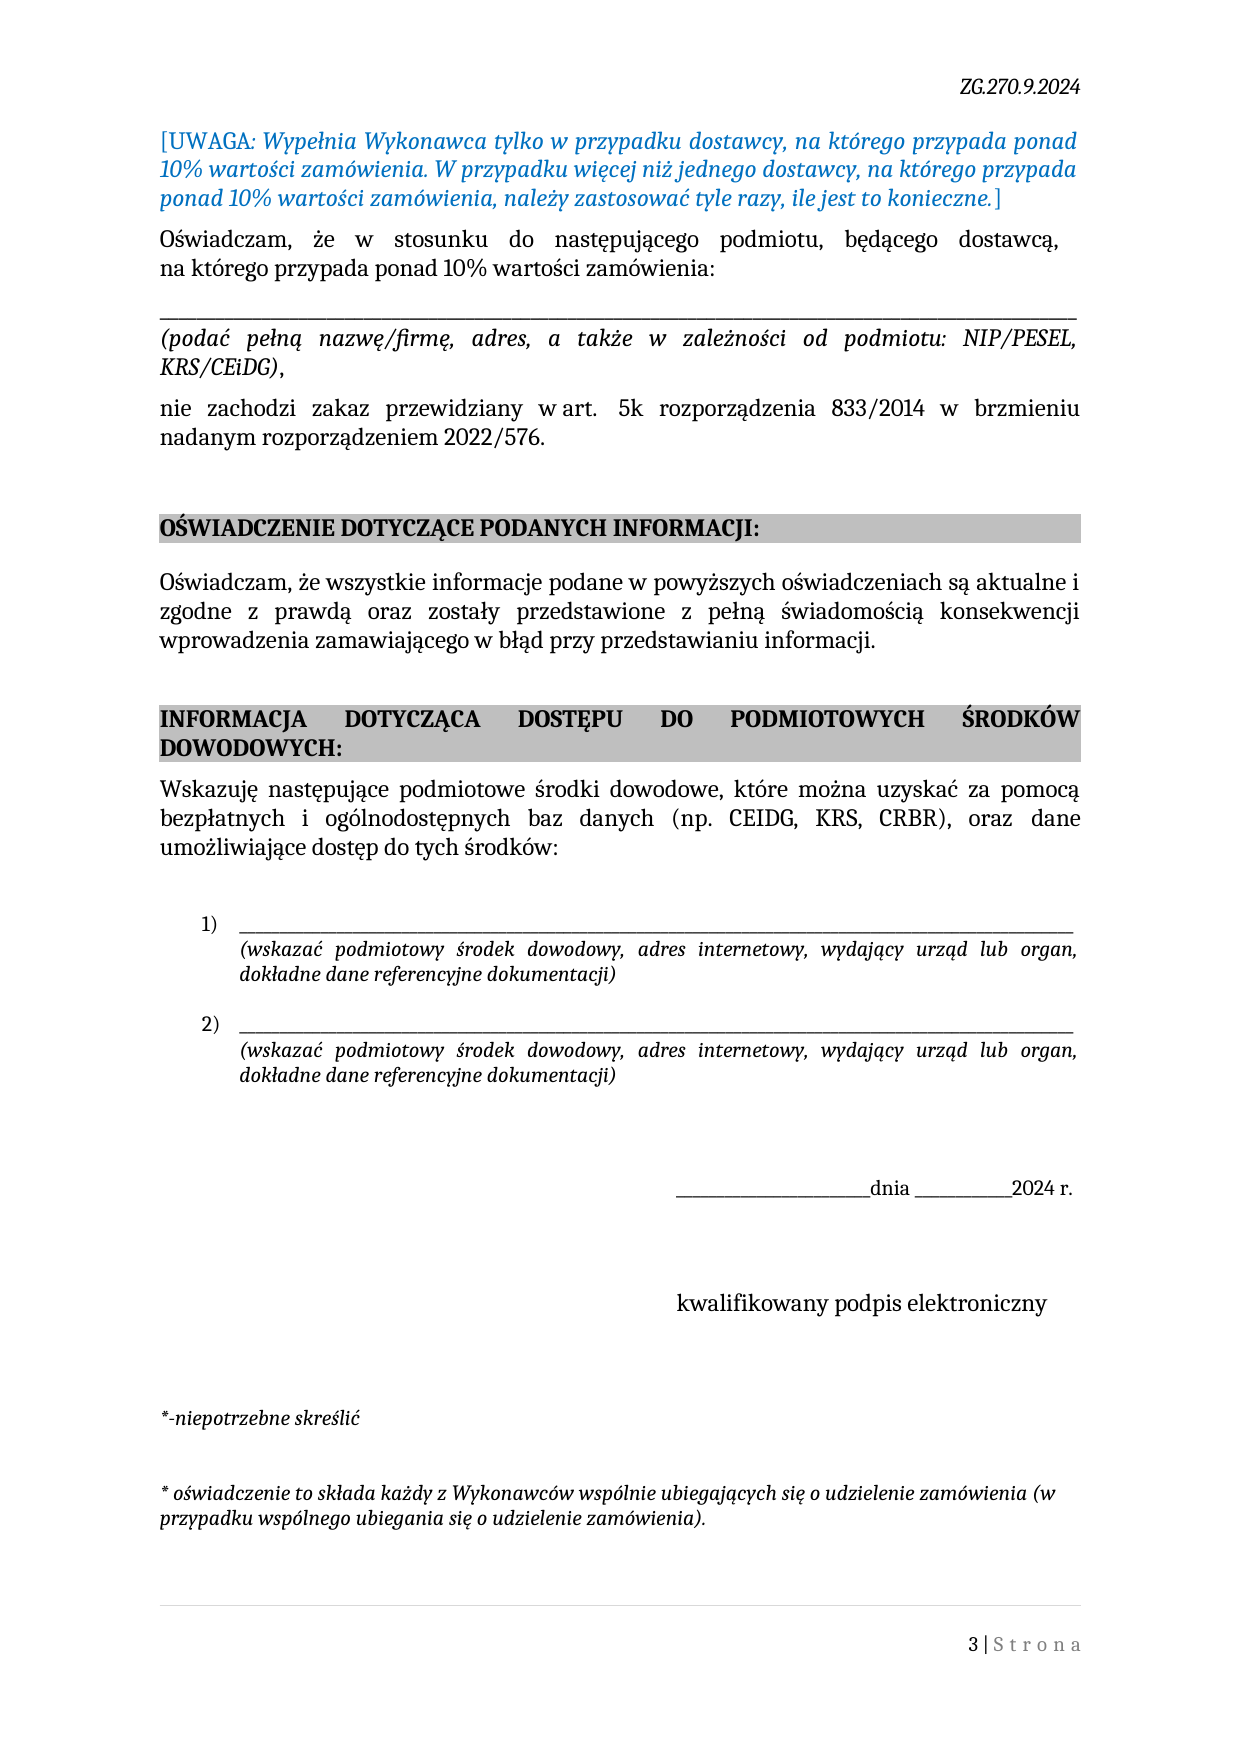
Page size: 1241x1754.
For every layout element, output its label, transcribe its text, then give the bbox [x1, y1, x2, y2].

text kwalifikowany podpis elektroniczny [676, 1289, 1081, 1318]
list _______________________________________________________________________________________________________ [202, 911, 1081, 937]
text * oświadczenie to składa każdy z Wykonawców wspólnie ubiegających się o udzielenie zamówienia (w przypadku wspólnego ubiegania się o udzielenie zamówienia). [159, 1481, 1081, 1531]
text [UWAGA: Wypełnia Wykonawca tylko w przypadku dostawcy, na którego przypada ponad 10% wartości zamówienia. W przypadku więcej niż jednego dostawcy, na którego przypada ponad 10% wartości zamówienia, należy zastosować tyle razy, ile jest to konieczne.] [159, 127, 1081, 213]
list (wskazać podmiotowy środek dowodowy, adres internetowy, wydający urząd lub organ, dokładne dane referencyjne dokumentacji) [239, 1037, 1081, 1088]
text Oświadczam, że w stosunku do następującego podmiotu, będącego dostawcą, na którego przypada ponad 10% wartości zamówienia: [159, 225, 1081, 283]
text nie zachodzi zakaz przewidziany w art. 5k rozporządzenia 833/2014 w brzmieniu nadanym rozporządzeniem 2022/576. [159, 394, 1081, 452]
text *-niepotrzebne skreślić [159, 1406, 1081, 1431]
text INFORMACJA DOTYCZĄCA DOSTĘPU DO PODMIOTOWYCH ŚRODKÓW DOWODOWYCH: [159, 705, 1081, 762]
list (wskazać podmiotowy środek dowodowy, adres internetowy, wydający urząd lub organ, dokładne dane referencyjne dokumentacji) [239, 937, 1081, 987]
text OŚWIADCZENIE DOTYCZĄCE PODANYCH INFORMACJI: [159, 514, 1081, 543]
list _______________________________________________________________________________________________________ [202, 1012, 1081, 1037]
text Wskazuję następujące podmiotowe środki dowodowe, które można uzyskać za pomocą bezpłatnych i ogólnodostępnych baz danych (np. CEIDG, KRS, CRBR), oraz dane umożliwiające dostęp do tych środków: [159, 775, 1081, 861]
text ________________________dnia ____________2024 r. [676, 1176, 1081, 1201]
text Oświadczam, że wszystkie informacje podane w powyższych oświadczeniach są aktualne i zgodne z prawdą oraz zostały przedstawione z pełną świadomością konsekwencji wprowadzenia zamawiającego w błąd przy przedstawianiu informacji. [159, 568, 1081, 654]
